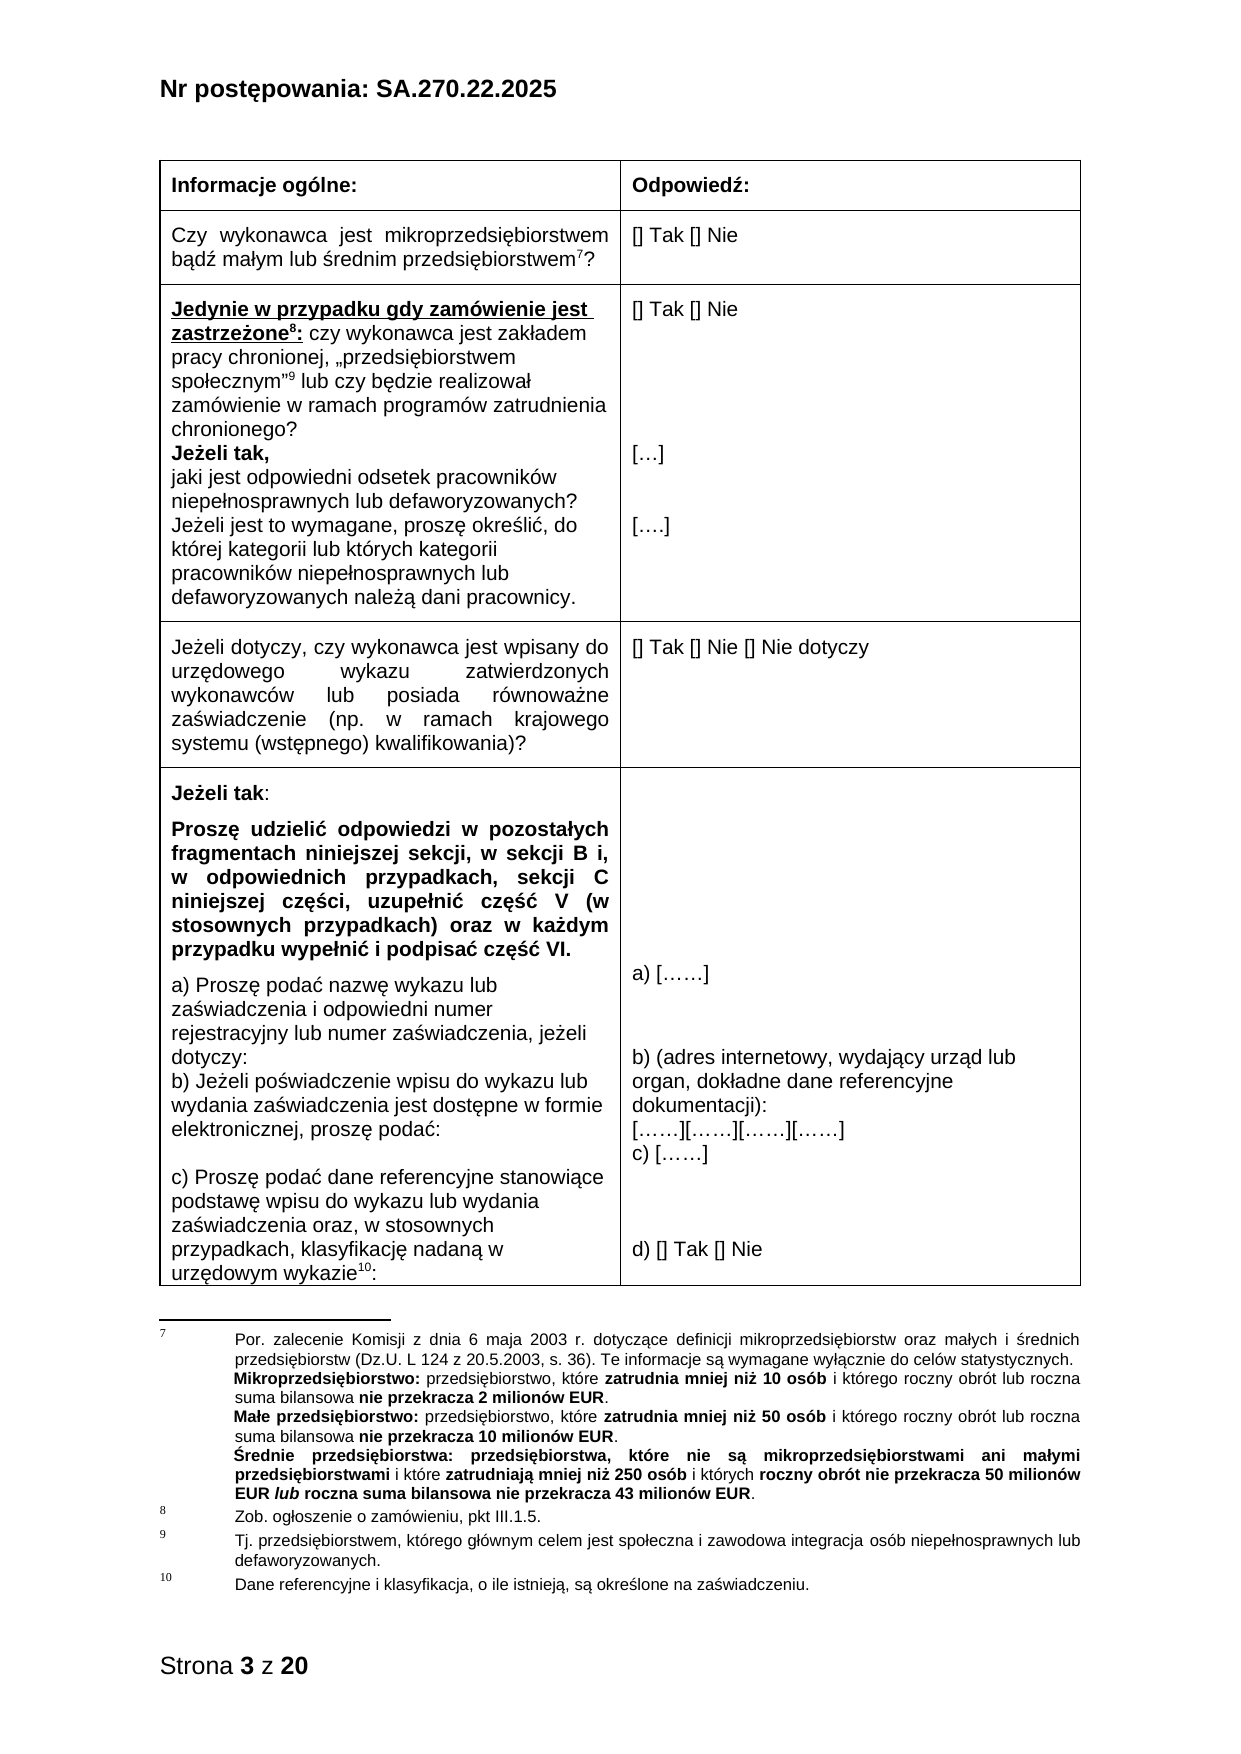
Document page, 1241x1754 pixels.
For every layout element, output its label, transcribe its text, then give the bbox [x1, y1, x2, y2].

table_cell Jedynie w przypadku gdy zamówienie jest zastrzeżone: czy wykonawca jest zakładem pracy chronionej, „przedsiębiorstwem społecznym” lub czy będzie realizował zamówienie w ramach programów zatrudnienia chronionego? Jeżeli tak, jaki jest odpowiedni odsetek pracowników niepełnosprawnych lub defaworyzowanych? Jeżeli jest to wymagane, proszę określić, do której kategorii lub których kategorii pracowników niepełnosprawnych lub defaworyzowanych należą dani pracownicy. [161, 285, 620, 621]
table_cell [161, 768, 620, 1285]
table_cell [] Tak [] Nie [621, 211, 1080, 283]
table_cell [] Tak [] Nie [] Nie dotyczy [621, 622, 1080, 767]
table_cell Odpowiedź: [621, 161, 1080, 209]
table_cell [] Tak [] Nie […] [….] [621, 285, 1080, 621]
table_cell Informacje ogólne: [161, 161, 620, 209]
table_cell Czy wykonawca jest mikroprzedsiębiorstwem bądź małym lub średnim przedsiębiorstwem? [161, 211, 620, 283]
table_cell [621, 768, 1080, 1285]
table_cell Jeżeli dotyczy, czy wykonawca jest wpisany do urzędowego wykazu zatwierdzonych wykonawców lub posiada równoważne zaświadczenie (np. w ramach krajowego systemu (wstępnego) kwalifikowania)? [161, 622, 620, 767]
